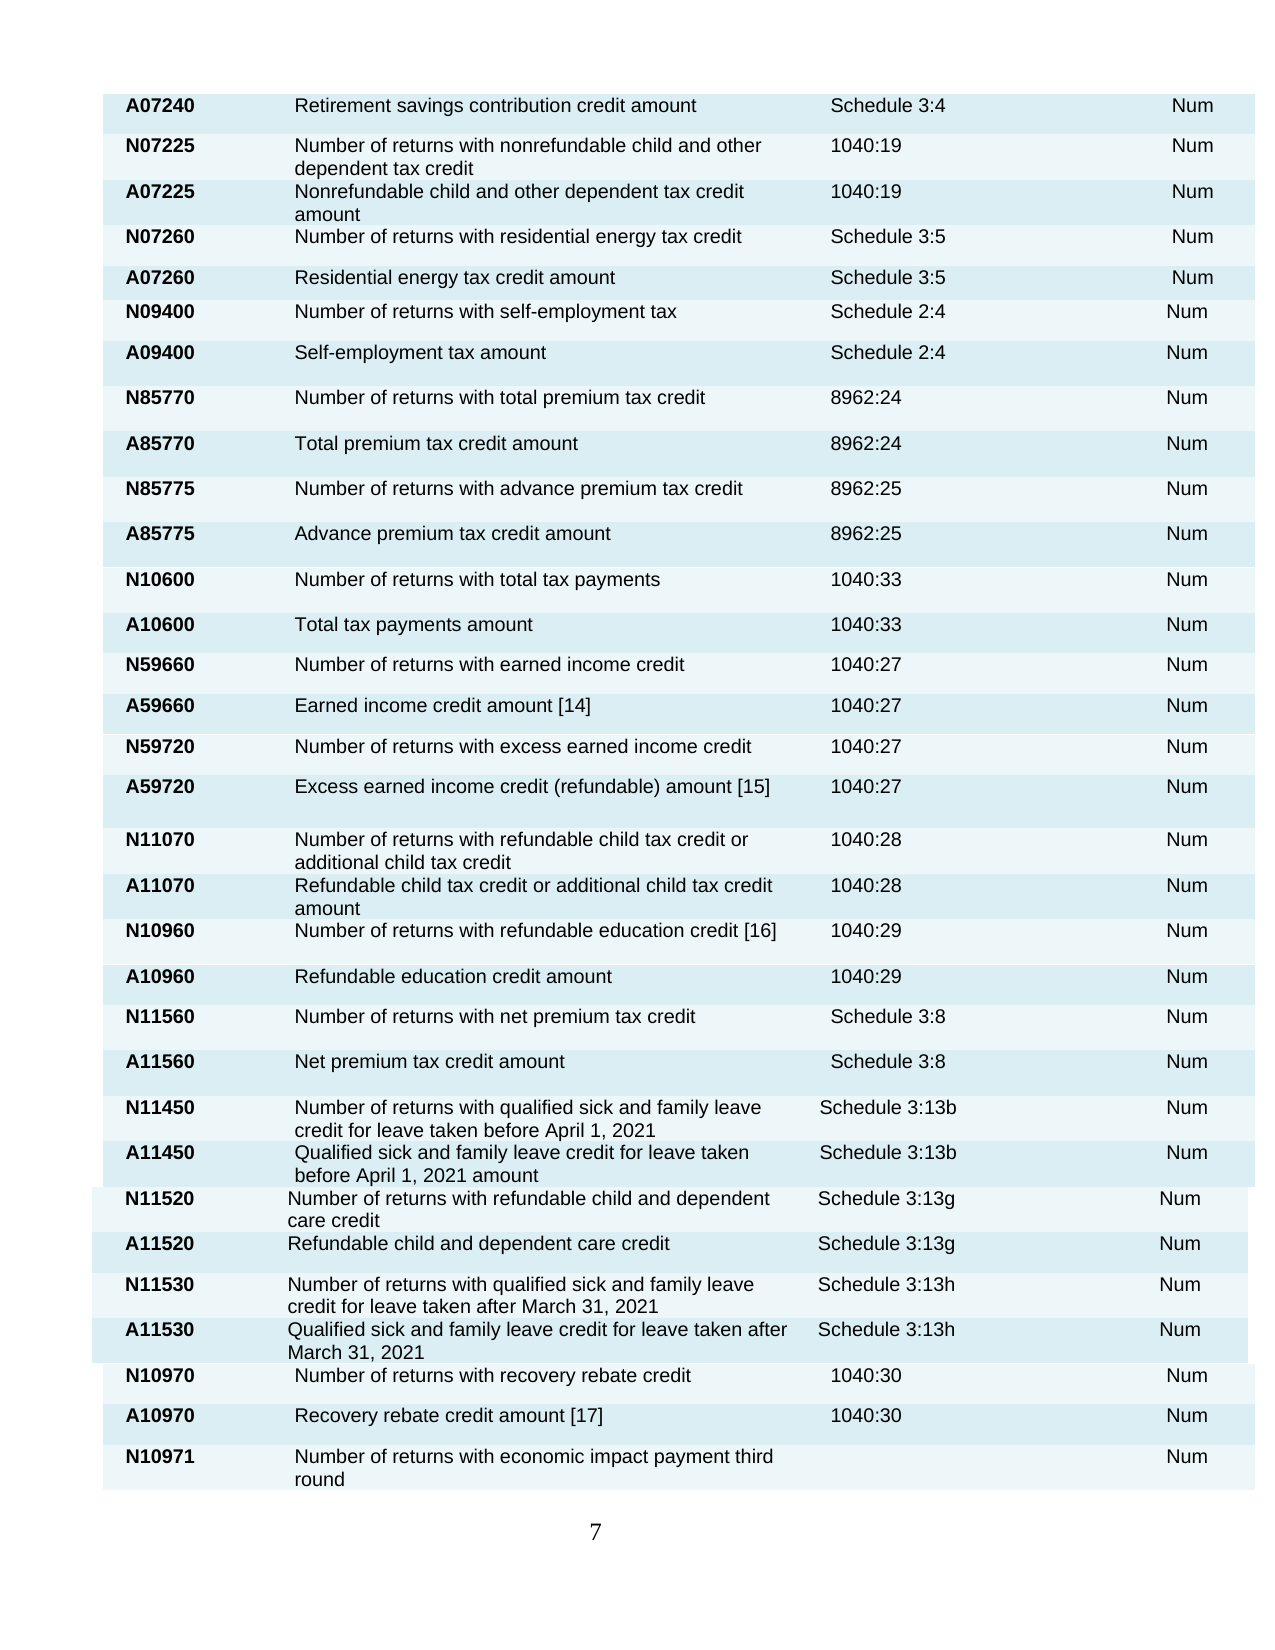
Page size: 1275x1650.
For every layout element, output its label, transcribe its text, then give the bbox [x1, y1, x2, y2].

table_cell Number of returns with refundable education credit [16] [283, 919, 808, 964]
table_cell Num [1155, 300, 1255, 341]
table_cell Advance premium tax credit amount [283, 522, 808, 567]
table_cell N10600 [103, 568, 283, 613]
table_cell A59660 [103, 694, 283, 734]
table_cell Num [1155, 341, 1255, 386]
table_cell A07260 [103, 266, 283, 300]
table_cell A85775 [103, 522, 283, 567]
table_cell Schedule 3:4 [808, 94, 1155, 134]
table_cell Num [1155, 568, 1255, 613]
table_cell Number of returns with self-employment tax [283, 300, 808, 341]
table_cell A10600 [103, 613, 283, 653]
table_cell Residential energy tax credit amount [283, 266, 808, 300]
table_cell Num [1155, 1364, 1255, 1404]
table_cell Num [1155, 94, 1255, 134]
table_cell A10960 [103, 965, 283, 1005]
table_cell N10960 [103, 919, 283, 964]
table_cell Refundable education credit amount [283, 965, 808, 1005]
table_cell Num [1155, 225, 1255, 266]
table_cell Num [1155, 522, 1255, 567]
table_cell N59660 [103, 653, 283, 694]
table_cell A59720 [103, 775, 283, 828]
table_cell 1040:29 [808, 919, 1155, 964]
table_cell Number of returns with total premium tax credit [283, 386, 808, 431]
table_cell N11450 [103, 1096, 283, 1141]
table_cell N11530 [92, 1273, 276, 1318]
table_cell Refundable child and dependent care credit [276, 1232, 801, 1273]
table_cell Qualified sick and family leave credit for leave taken after March 31, 2021 [276, 1318, 801, 1363]
table_cell Nonrefundable child and other dependent tax credit amount [283, 180, 808, 225]
table_cell Num [1155, 1404, 1255, 1445]
table_cell 1040:30 [808, 1404, 1155, 1445]
table_cell Number of returns with residential energy tax credit [283, 225, 808, 266]
table_cell Num [1155, 266, 1255, 300]
table_cell Number of returns with total tax payments [283, 568, 808, 613]
table_cell Num [1155, 1096, 1255, 1141]
table_cell N07225 [103, 134, 283, 180]
table_cell 1040:33 [808, 613, 1155, 653]
table_cell 1040:19 [808, 134, 1155, 180]
table_cell Retirement savings contribution credit amount [283, 94, 808, 134]
table_cell Num [1155, 965, 1255, 1005]
table_cell Schedule 3:13b [808, 1141, 1155, 1187]
table_cell Schedule 3:13h [801, 1318, 1148, 1363]
table_cell Num [1155, 1050, 1255, 1096]
table_cell 1040:30 [808, 1364, 1155, 1404]
table_cell N85775 [103, 477, 283, 522]
table_cell Schedule 3:13g [801, 1232, 1148, 1273]
table_cell A07225 [103, 180, 283, 225]
table_cell 1040:29 [808, 965, 1155, 1005]
table_cell N11070 [103, 828, 283, 874]
table_cell A07240 [103, 94, 283, 134]
table_cell Earned income credit amount [14] [283, 694, 808, 734]
table_cell Num [1155, 477, 1255, 522]
table_cell Number of returns with nonrefundable child and other dependent tax credit [283, 134, 808, 180]
table_cell Schedule 2:4 [808, 300, 1155, 341]
table_cell Num [1155, 874, 1255, 919]
table_cell Num [1148, 1187, 1248, 1232]
table_cell 1040:27 [808, 694, 1155, 734]
table_cell A09400 [103, 341, 283, 386]
table_cell N10970 [103, 1364, 283, 1404]
table_cell 1040:33 [808, 568, 1155, 613]
table_cell Qualified sick and family leave credit for leave taken before April 1, 2021 amount [283, 1141, 808, 1187]
table_cell 8962:24 [808, 431, 1155, 477]
table_cell Number of returns with earned income credit [283, 653, 808, 694]
table_cell Num [1155, 775, 1255, 828]
table_cell Total tax payments amount [283, 613, 808, 653]
table_cell N10971 [103, 1445, 283, 1490]
table_cell Number of returns with advance premium tax credit [283, 477, 808, 522]
table_cell Schedule 3:8 [808, 1050, 1155, 1096]
table_cell A11530 [92, 1318, 276, 1363]
table_cell Net premium tax credit amount [283, 1050, 808, 1096]
table_cell Num [1155, 735, 1255, 775]
table_cell Num [1155, 694, 1255, 734]
table_cell Schedule 3:5 [808, 266, 1155, 300]
table_cell Num [1148, 1318, 1248, 1363]
table_cell 1040:19 [808, 180, 1155, 225]
table_cell A11070 [103, 874, 283, 919]
table_cell Num [1155, 1445, 1255, 1490]
table_cell Schedule 3:8 [808, 1005, 1155, 1050]
table_cell Excess earned income credit (refundable) amount [15] [283, 775, 808, 828]
table_cell N11560 [103, 1005, 283, 1050]
table_cell Self-employment tax amount [283, 341, 808, 386]
table_cell A11450 [103, 1141, 283, 1187]
table_cell 1040:27 [808, 653, 1155, 694]
table_cell N07260 [103, 225, 283, 266]
table_cell Number of returns with qualified sick and family leave credit for leave taken before April 1, 2021 [283, 1096, 808, 1141]
table_cell A11560 [103, 1050, 283, 1096]
table_cell N59720 [103, 735, 283, 775]
table_cell Number of returns with refundable child tax credit or additional child tax credit [283, 828, 808, 874]
table_cell Num [1155, 431, 1255, 477]
table_cell A10970 [103, 1404, 283, 1445]
table_cell N09400 [103, 300, 283, 341]
table_cell Num [1155, 613, 1255, 653]
table_cell 1040:28 [808, 828, 1155, 874]
table_cell Num [1155, 653, 1255, 694]
table_cell Number of returns with economic impact payment third round [283, 1445, 808, 1490]
table_cell 8962:24 [808, 386, 1155, 431]
table_cell A11520 [92, 1232, 276, 1273]
table_cell Num [1155, 828, 1255, 874]
table_cell Refundable child tax credit or additional child tax credit amount [283, 874, 808, 919]
table_cell Number of returns with recovery rebate credit [283, 1364, 808, 1404]
table_cell Number of returns with refundable child and dependent care credit [276, 1187, 801, 1232]
table_cell Num [1148, 1273, 1248, 1318]
table_cell Schedule 2:4 [808, 341, 1155, 386]
table_cell 8962:25 [808, 522, 1155, 567]
table_cell Num [1155, 386, 1255, 431]
table_cell 8962:25 [808, 477, 1155, 522]
table_cell N85770 [103, 386, 283, 431]
table_cell Number of returns with qualified sick and family leave credit for leave taken after March 31, 2021 [276, 1273, 801, 1318]
table_cell 1040:28 [808, 874, 1155, 919]
table_cell 1040:27 [808, 775, 1155, 828]
table_cell Number of returns with net premium tax credit [283, 1005, 808, 1050]
table_cell Schedule 3:5 [808, 225, 1155, 266]
table_cell A85770 [103, 431, 283, 477]
table_cell Number of returns with excess earned income credit [283, 735, 808, 775]
table_cell Num [1155, 180, 1255, 225]
table_cell 1040:27 [808, 735, 1155, 775]
table_cell Num [1155, 1005, 1255, 1050]
table_cell N11520 [92, 1187, 276, 1232]
table_cell Num [1148, 1232, 1248, 1273]
table_cell Num [1155, 134, 1255, 180]
table_cell Total premium tax credit amount [283, 431, 808, 477]
table_cell [808, 1445, 1155, 1490]
table_cell Num [1155, 919, 1255, 964]
table_cell Schedule 3:13h [801, 1273, 1148, 1318]
table_cell Schedule 3:13g [801, 1187, 1148, 1232]
table_cell Recovery rebate credit amount [17] [283, 1404, 808, 1445]
table_cell Num [1155, 1141, 1255, 1187]
table_cell Schedule 3:13b [808, 1096, 1155, 1141]
